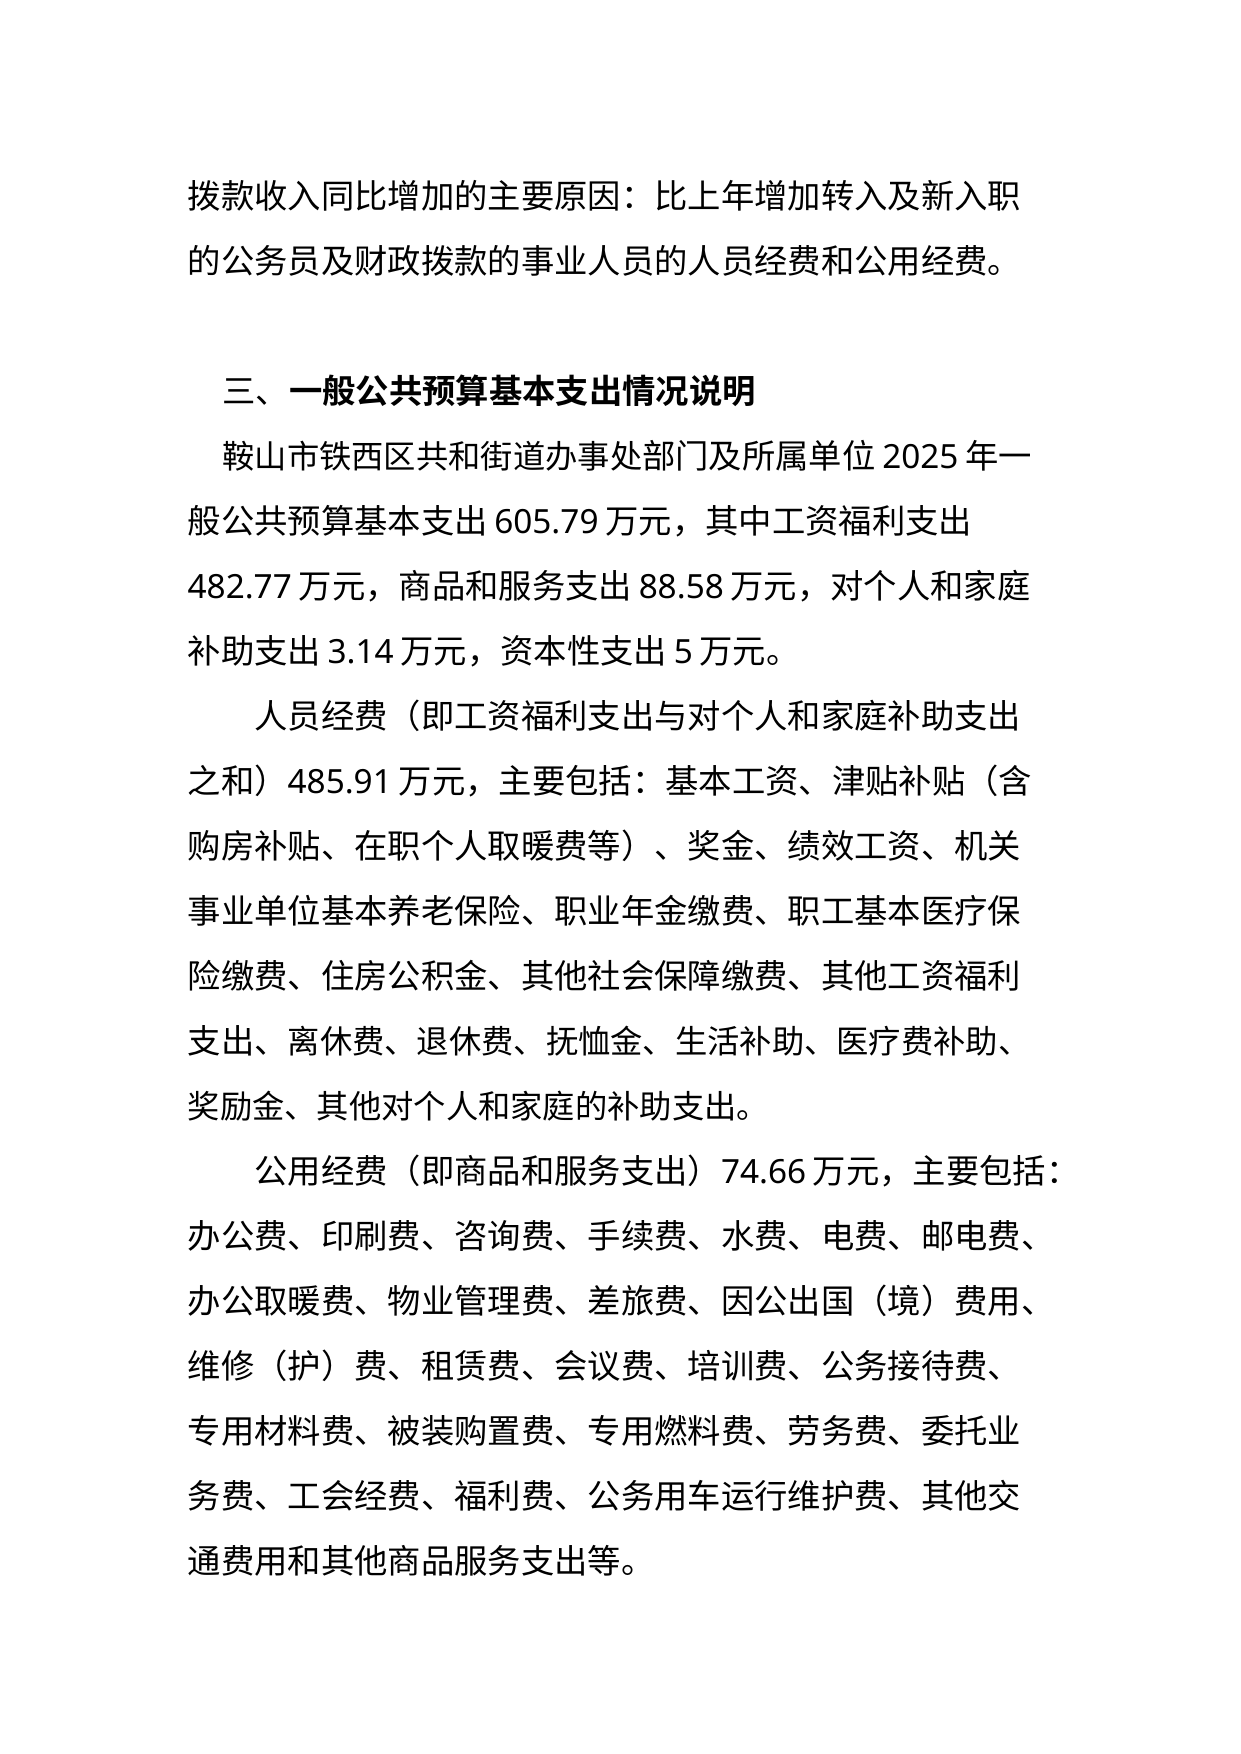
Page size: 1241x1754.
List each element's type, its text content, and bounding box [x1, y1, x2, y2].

text 鞍山市铁西区共和街道办事处部门及所属单位2025年一般公共预算基本支出605.79万元，其中工资福利支出482.77万元，商品和服务支出88.58万元，对个人和家庭补助支出3.14万元，资本性支出5万元。 [187, 422, 1053, 682]
text 三、一般公共预算基本支出情况说明 [187, 357, 1053, 422]
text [187, 162, 1053, 292]
text 人员经费（即工资福利支出与对个人和家庭补助支出之和）485.91万元，主要包括：基本工资、津贴补贴（含购房补贴、在职个人取暖费等）、奖金、绩效工资、机关事业单位基本养老保险、职业年金缴费、职工基本医疗保险缴费、住房公积金、其他社会保障缴费、其他工资福利支出、离休费、退休费、抚恤金、生活补助、医疗费补助、奖励金、其他对个人和家庭的补助支出。 [187, 682, 1053, 1137]
text 公用经费（即商品和服务支出）74.66万元，主要包括：办公费、印刷费、咨询费、手续费、水费、电费、邮电费、办公取暖费、物业管理费、差旅费、因公出国（境）费用、维修（护）费、租赁费、会议费、培训费、公务接待费、专用材料费、被装购置费、专用燃料费、劳务费、委托业务费、工会经费、福利费、公务用车运行维护费、其他交通费用和其他商品服务支出等。 [187, 1137, 1053, 1592]
